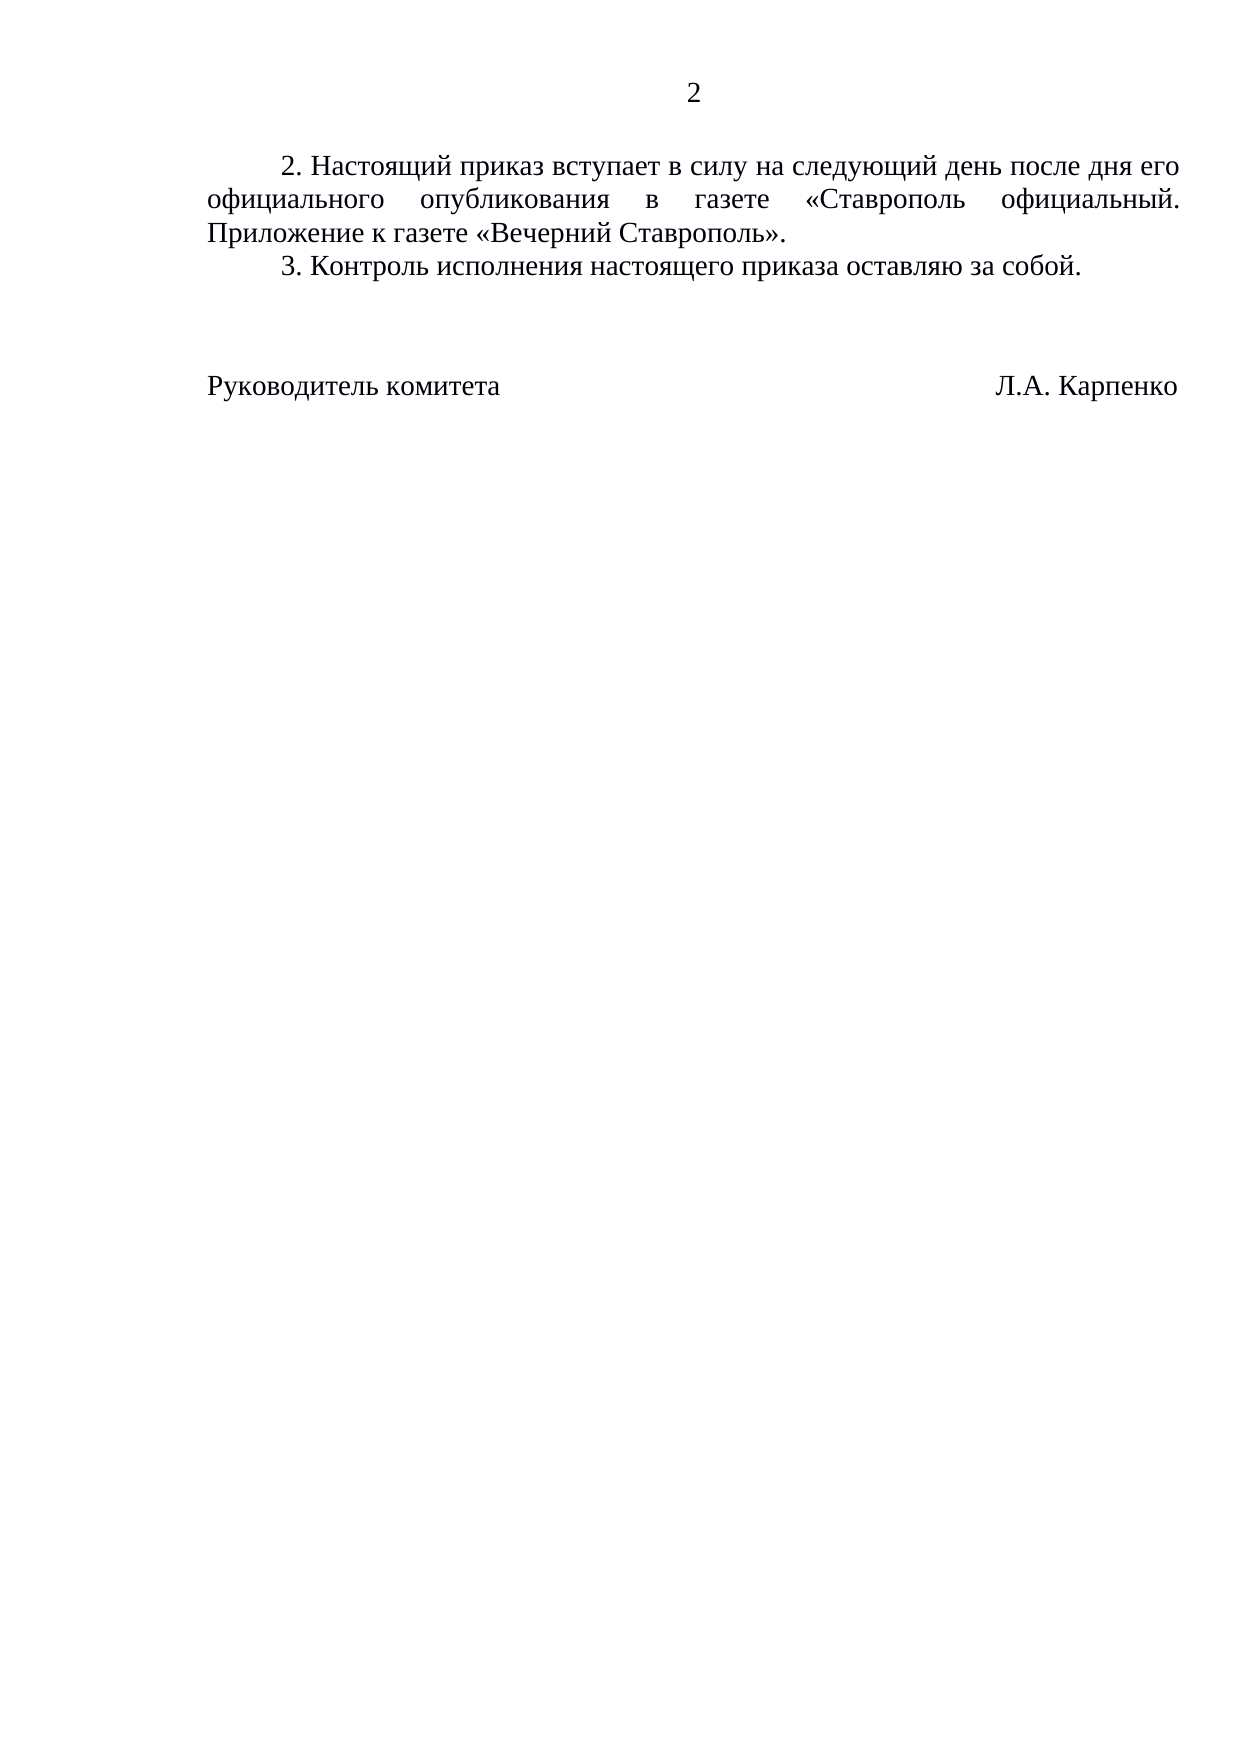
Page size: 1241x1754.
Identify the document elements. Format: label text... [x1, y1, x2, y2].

text 3. Контроль исполнения настоящего приказа оставляю за собой. [207, 248, 1181, 282]
text 2. Настоящий приказ вступает в силу на следующий день после дня его официального опубликования в газете «Ставрополь официальный. Приложение к газете «Вечерний Ставрополь». [207, 148, 1181, 248]
text Руководитель комитета Л.А. Карпенко [207, 368, 1181, 402]
